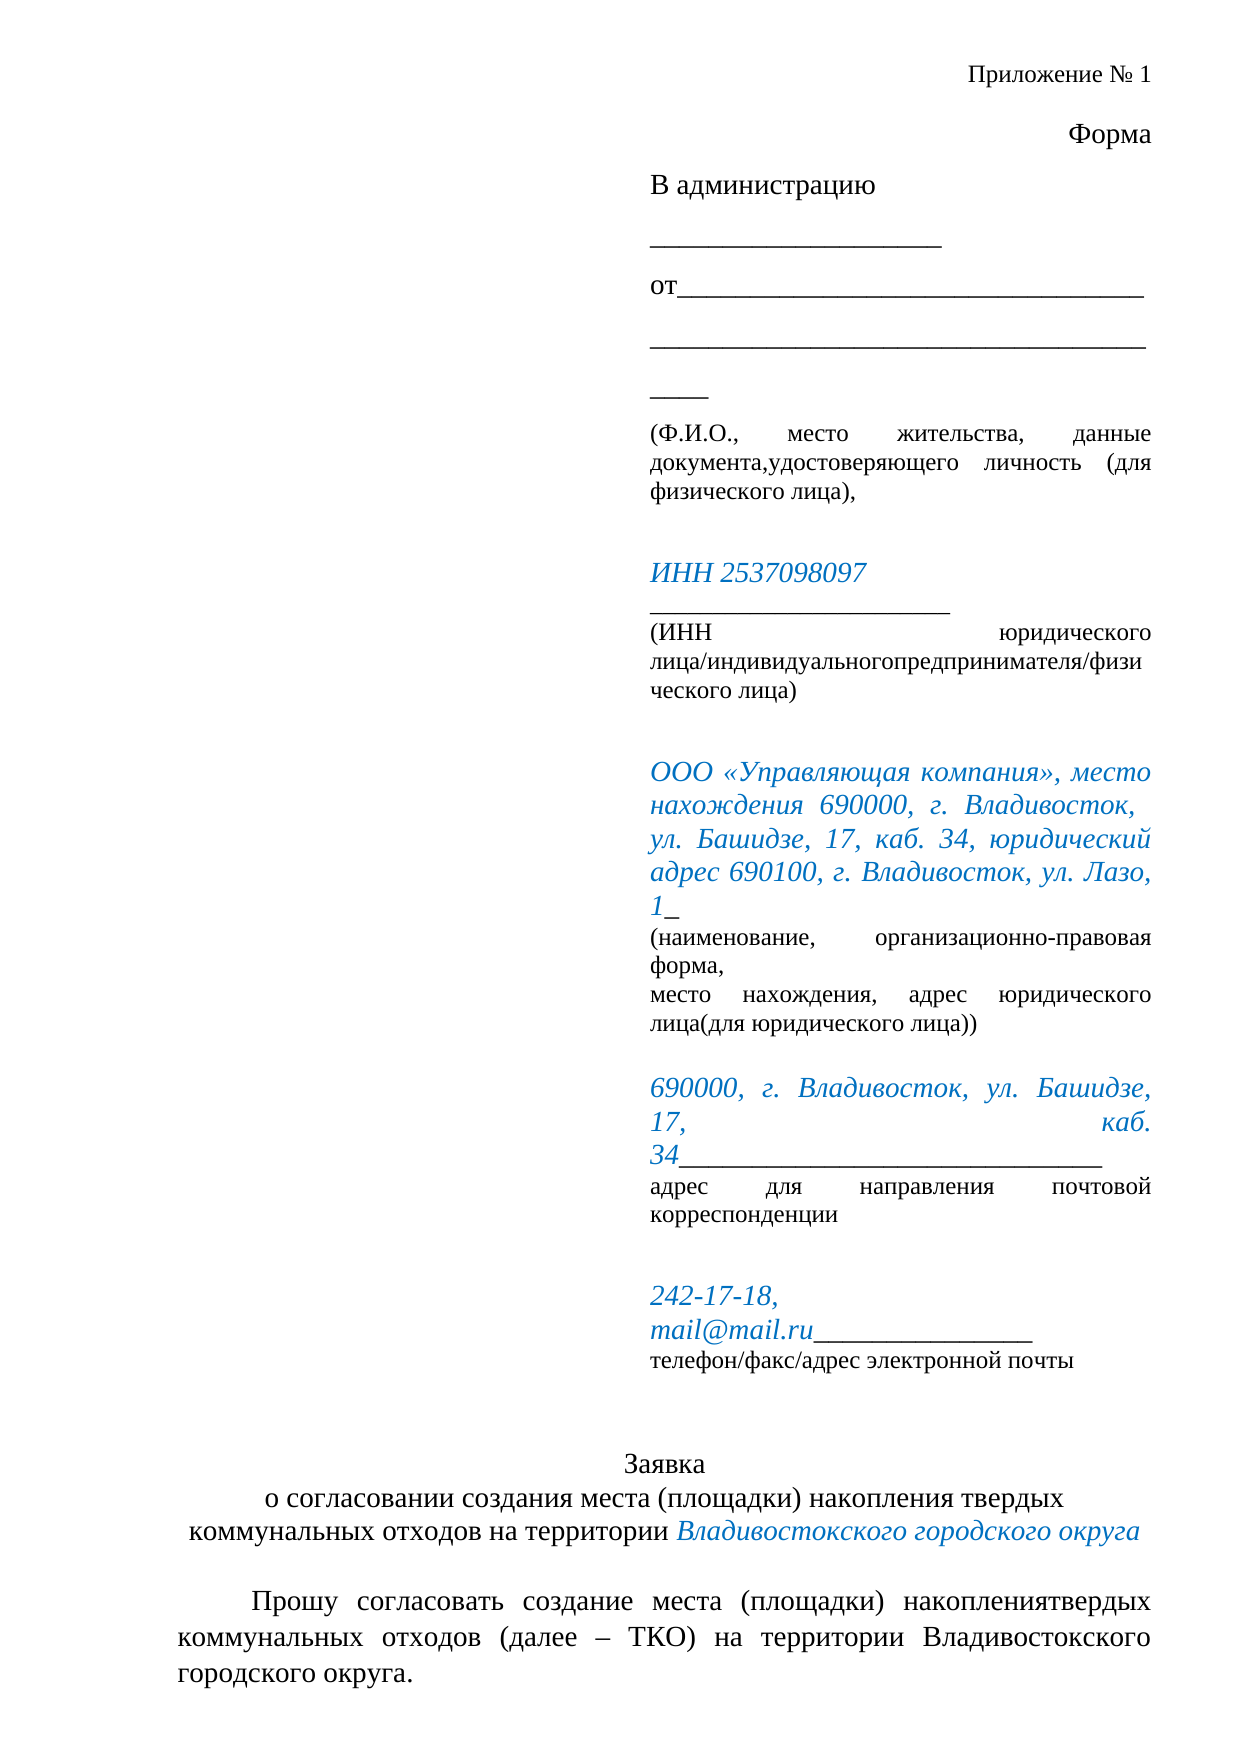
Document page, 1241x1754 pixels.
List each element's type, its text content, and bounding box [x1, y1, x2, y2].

text ООО «Управляющая компания», место нахождения 690000, г. Владивосток, ул. Башидзе, 17, каб. 34, юридический адрес 690100, г. Владивосток, ул. Лазо, 1_ [650, 754, 1152, 922]
text Заявка [177, 1446, 1152, 1480]
text ИНН 2537098097 ________________________ [650, 555, 1152, 617]
text В администрацию ____________________ [650, 167, 1152, 251]
text от______________________________________________________________________ [650, 267, 1152, 402]
text (ИНН юридического лица/индивидуальногопредпринимателя/физического лица) [650, 617, 1152, 703]
text место нахождения, адрес юридического лица(для юридического лица)) [650, 979, 1152, 1037]
text Прошу согласовать создание места (площадки) накоплениятвердых коммунальных отходов (далее – ТКО) на территории Владивостокского городского округа. [177, 1583, 1152, 1689]
text Форма [177, 117, 1152, 150]
text о согласовании создания места (площадки) накопления твердых коммунальных отходов на территории Владивостокского городского округа [177, 1480, 1152, 1547]
text Приложение № 1 [177, 59, 1152, 88]
text 690000, г. Владивосток, ул. Башидзе, 17, каб. 34_____________________________ [650, 1070, 1152, 1171]
text адрес для направления почтовой корреспонденции [650, 1171, 1152, 1228]
text (наименование, организационно-правовая форма, [650, 922, 1152, 979]
text (Ф.И.О., место жительства, данные документа,удостоверяющего личность (для физического лица), [650, 418, 1152, 505]
text телефон/факс/адрес электронной почты [650, 1346, 1152, 1374]
text 242-17-18, mail@mail.ru_______________ [650, 1278, 1152, 1346]
